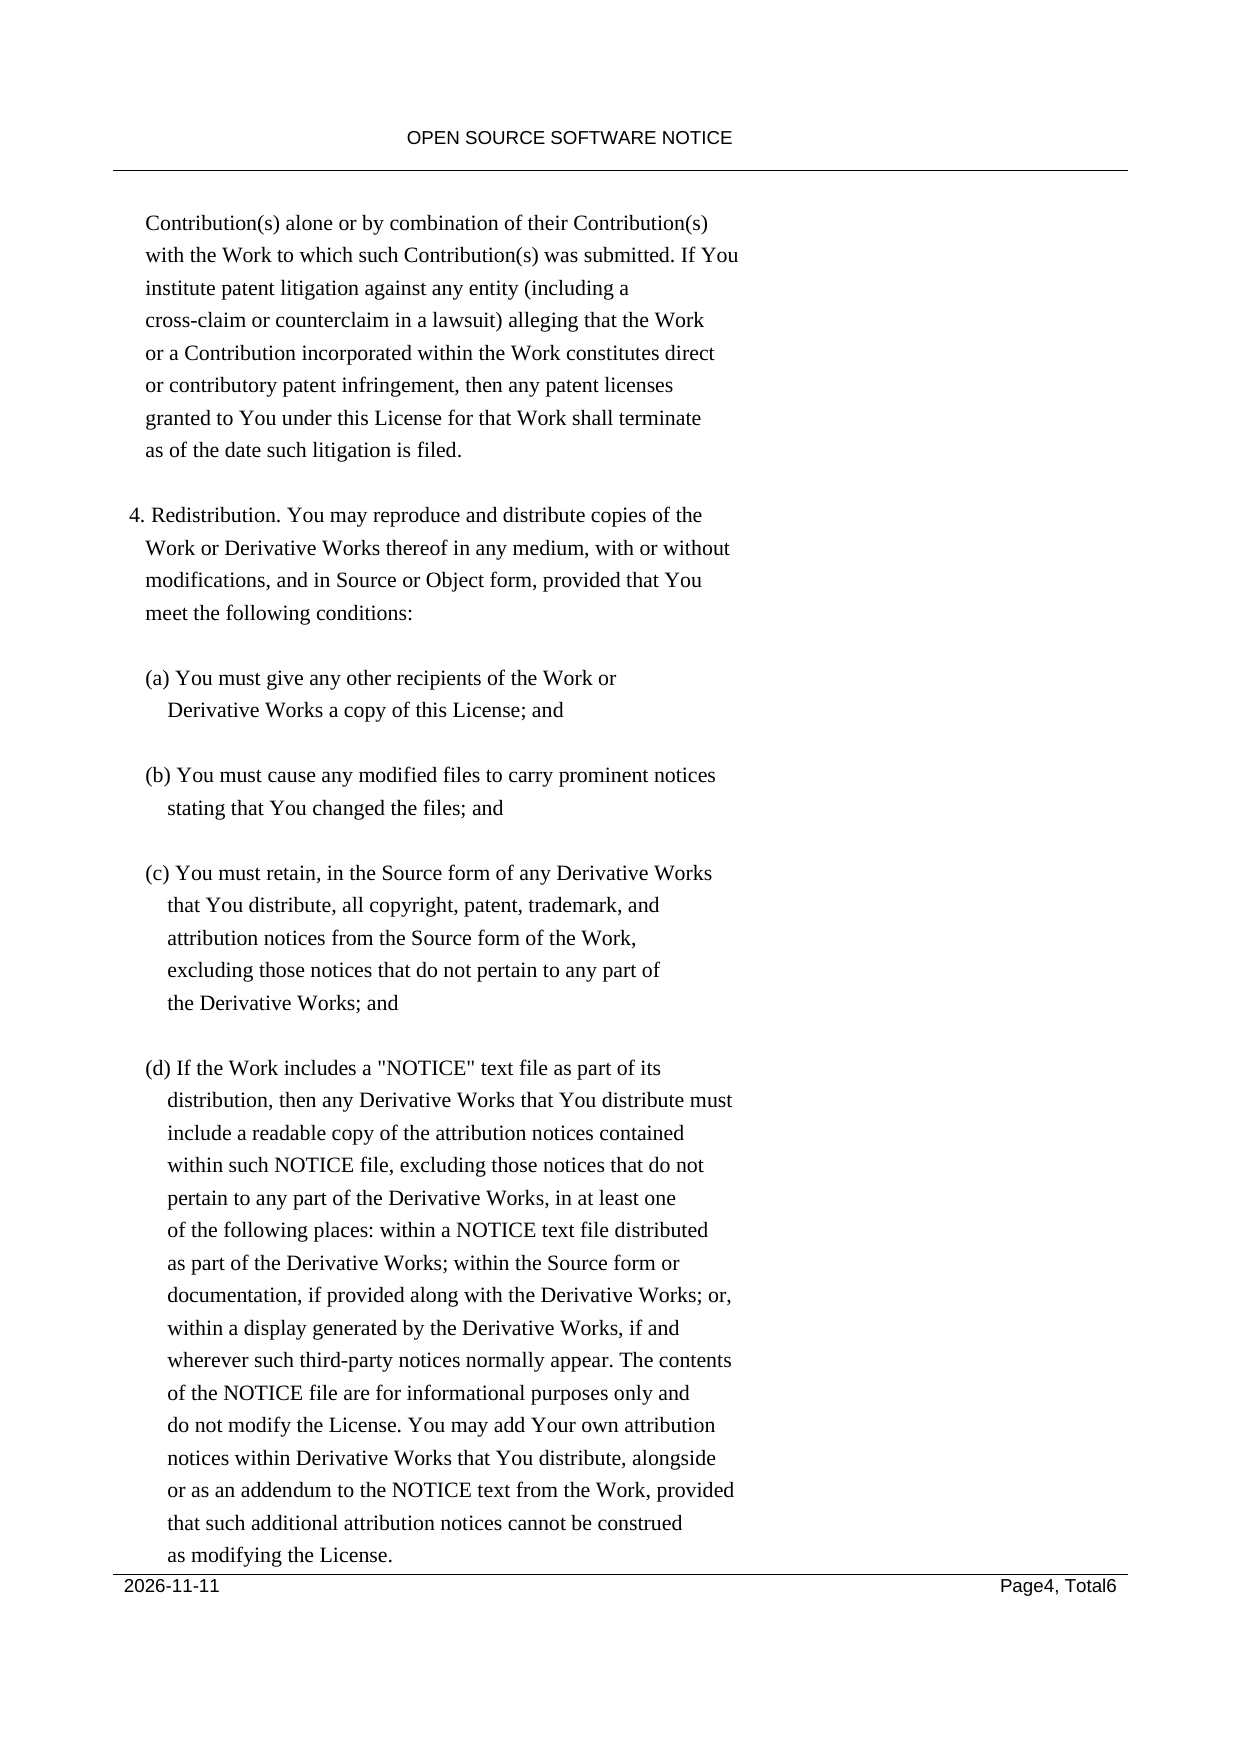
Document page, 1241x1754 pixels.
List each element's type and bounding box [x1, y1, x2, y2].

text [112, 206, 1128, 1571]
